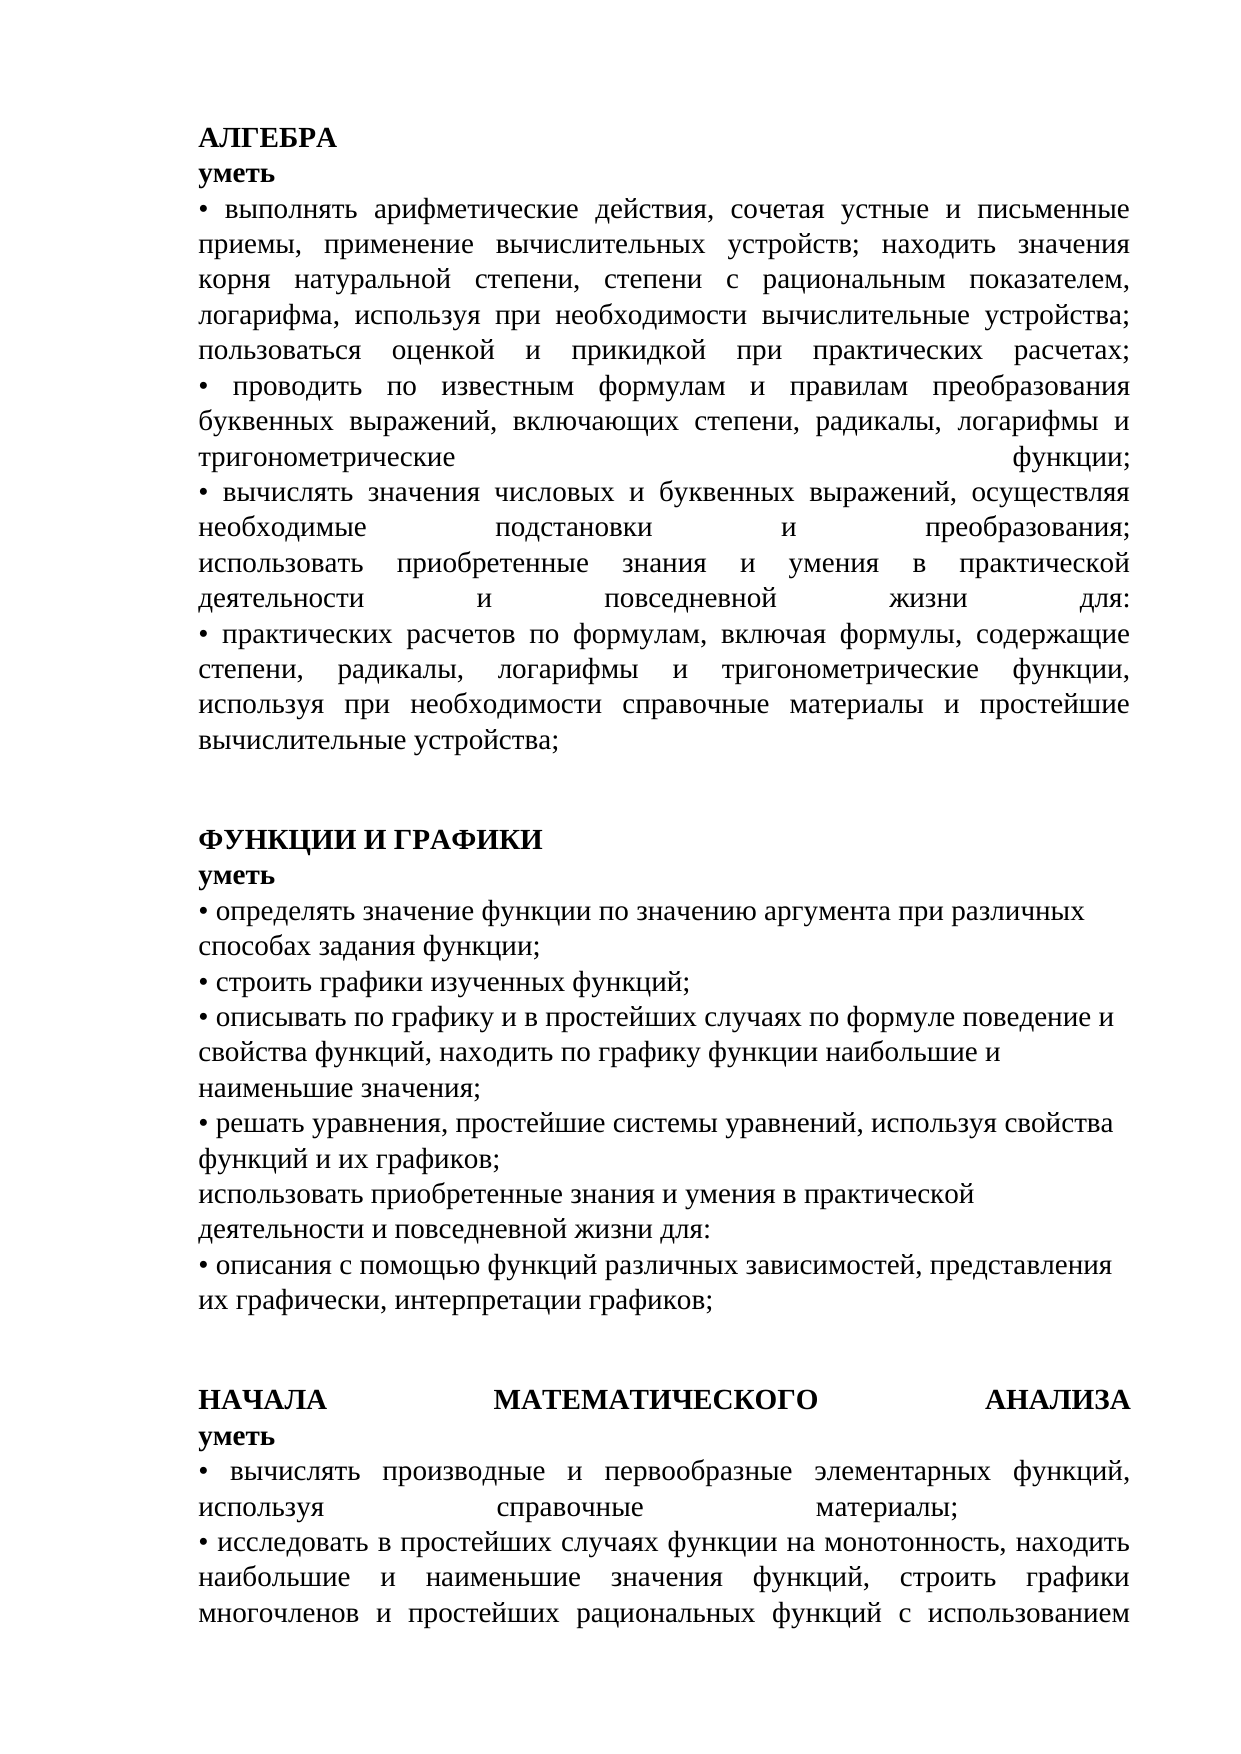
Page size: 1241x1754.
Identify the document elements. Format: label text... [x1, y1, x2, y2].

text ФУНКЦИИ И ГРАФИКИ уметь • определять значение функции по значению аргумента при различных способах задания функции; • строить графики изученных функций; • описывать по графику и в простейших случаях по формуле поведение и свойства функций, находить по графику функции наибольшие и наименьшие значения; • решать уравнения, простейшие системы уравнений, используя свойства функций и их графиков; использовать приобретенные знания и умения в практической деятельности и повседневной жизни для: • описания с помощью функций различных зависимостей, представления их графически, интерпретации графиков; [198, 785, 1131, 1316]
text АЛГЕБРА уметь • выполнять арифметические действия, сочетая устные и письменные приемы, применение вычислительных устройств; находить значения корня натуральной степени, степени с рациональным показателем, логарифма, используя при необходимости вычислительные устройства; пользоваться оценкой и прикидкой при практических расчетах; • проводить по известным формулам и правилам преобразования буквенных выражений, включающих степени, радикалы, логарифмы и тригонометрические функции; • вычислять значения числовых и буквенных выражений, осуществляя необходимые подстановки и преобразования; использовать приобретенные знания и умения в практической деятельности и повседневной жизни для: • практических расчетов по формулам, включая формулы, содержащие степени, радикалы, логарифмы и тригонометрические функции, используя при необходимости справочные материалы и простейшие вычислительные устройства; [198, 118, 1131, 756]
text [198, 1345, 1131, 1628]
